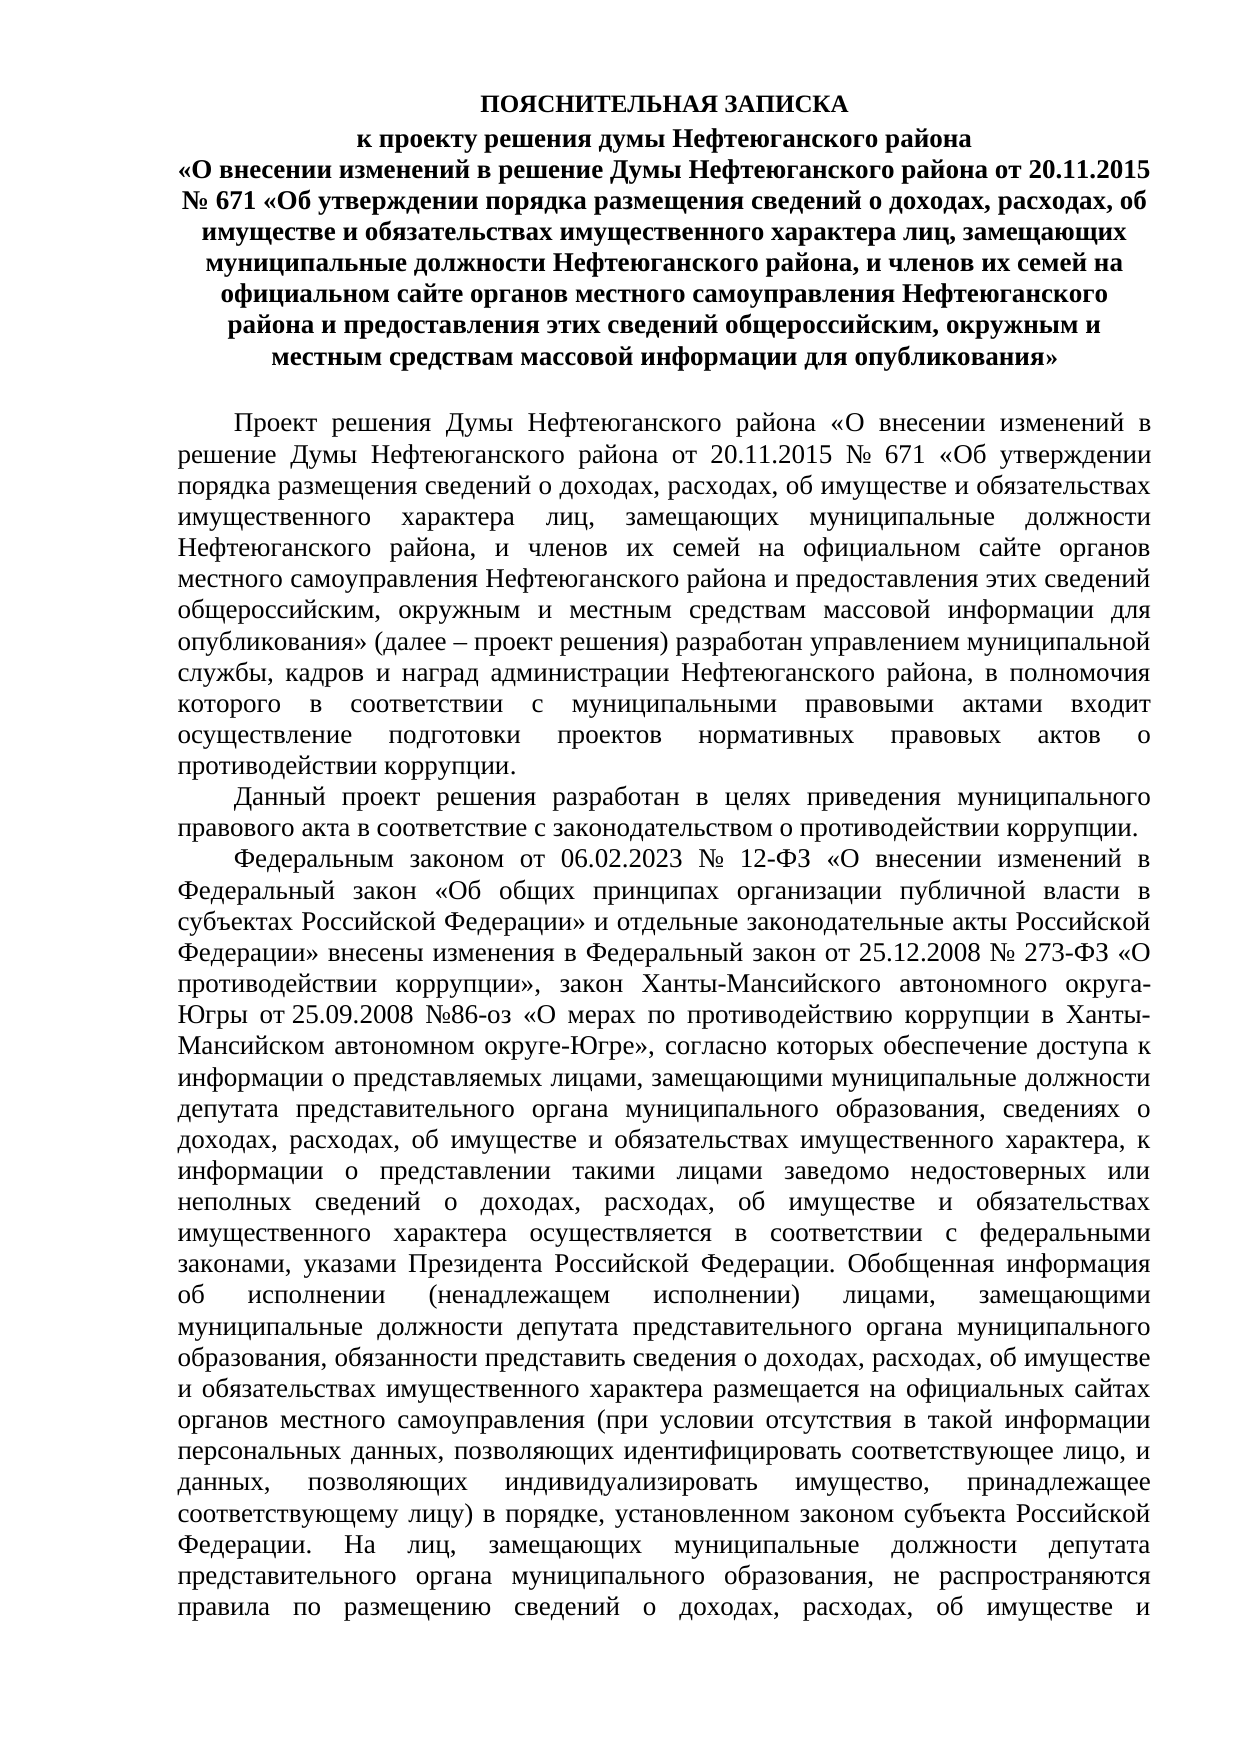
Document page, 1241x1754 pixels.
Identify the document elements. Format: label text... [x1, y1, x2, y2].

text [177, 843, 1152, 1621]
text Данный проект решения разработан в целях приведения муниципального правового акта в соответствие с законодательством о противодействии коррупции. [177, 780, 1152, 843]
text к проекту решения думы Нефтеюганского района [177, 122, 1152, 153]
text «О внесении изменений в решение Думы Нефтеюганского района от 20.11.2015 № 671 «Об утверждении порядка размещения сведений о доходах, расходах, об имуществе и обязательствах имущественного характера лиц, замещающих муниципальные должности Нефтеюганского района, и членов их семей на официальном сайте органов местного самоуправления Нефтеюганского района и предоставления этих сведений общероссийским, окружным и местным средствам массовой информации для опубликования» [177, 153, 1152, 371]
text ПОЯСНИТЕЛЬНАЯ ЗАПИСКА [177, 89, 1152, 117]
text Проект решения Думы Нефтеюганского района «О внесении изменений в решение Думы Нефтеюганского района от 20.11.2015 № 671 «Об утверждении порядка размещения сведений о доходах, расходах, об имуществе и обязательствах имущественного характера лиц, замещающих муниципальные должности Нефтеюганского района, и членов их семей на официальном сайте органов местного самоуправления Нефтеюганского района и предоставления этих сведений общероссийским, окружным и местным средствам массовой информации для опубликования» (далее – проект решения) разработан управлением муниципальной службы, кадров и наград администрации Нефтеюганского района, в полномочия которого в соответствии с муниципальными правовыми актами входит осуществление подготовки проектов нормативных правовых актов о противодействии коррупции. [177, 407, 1152, 780]
